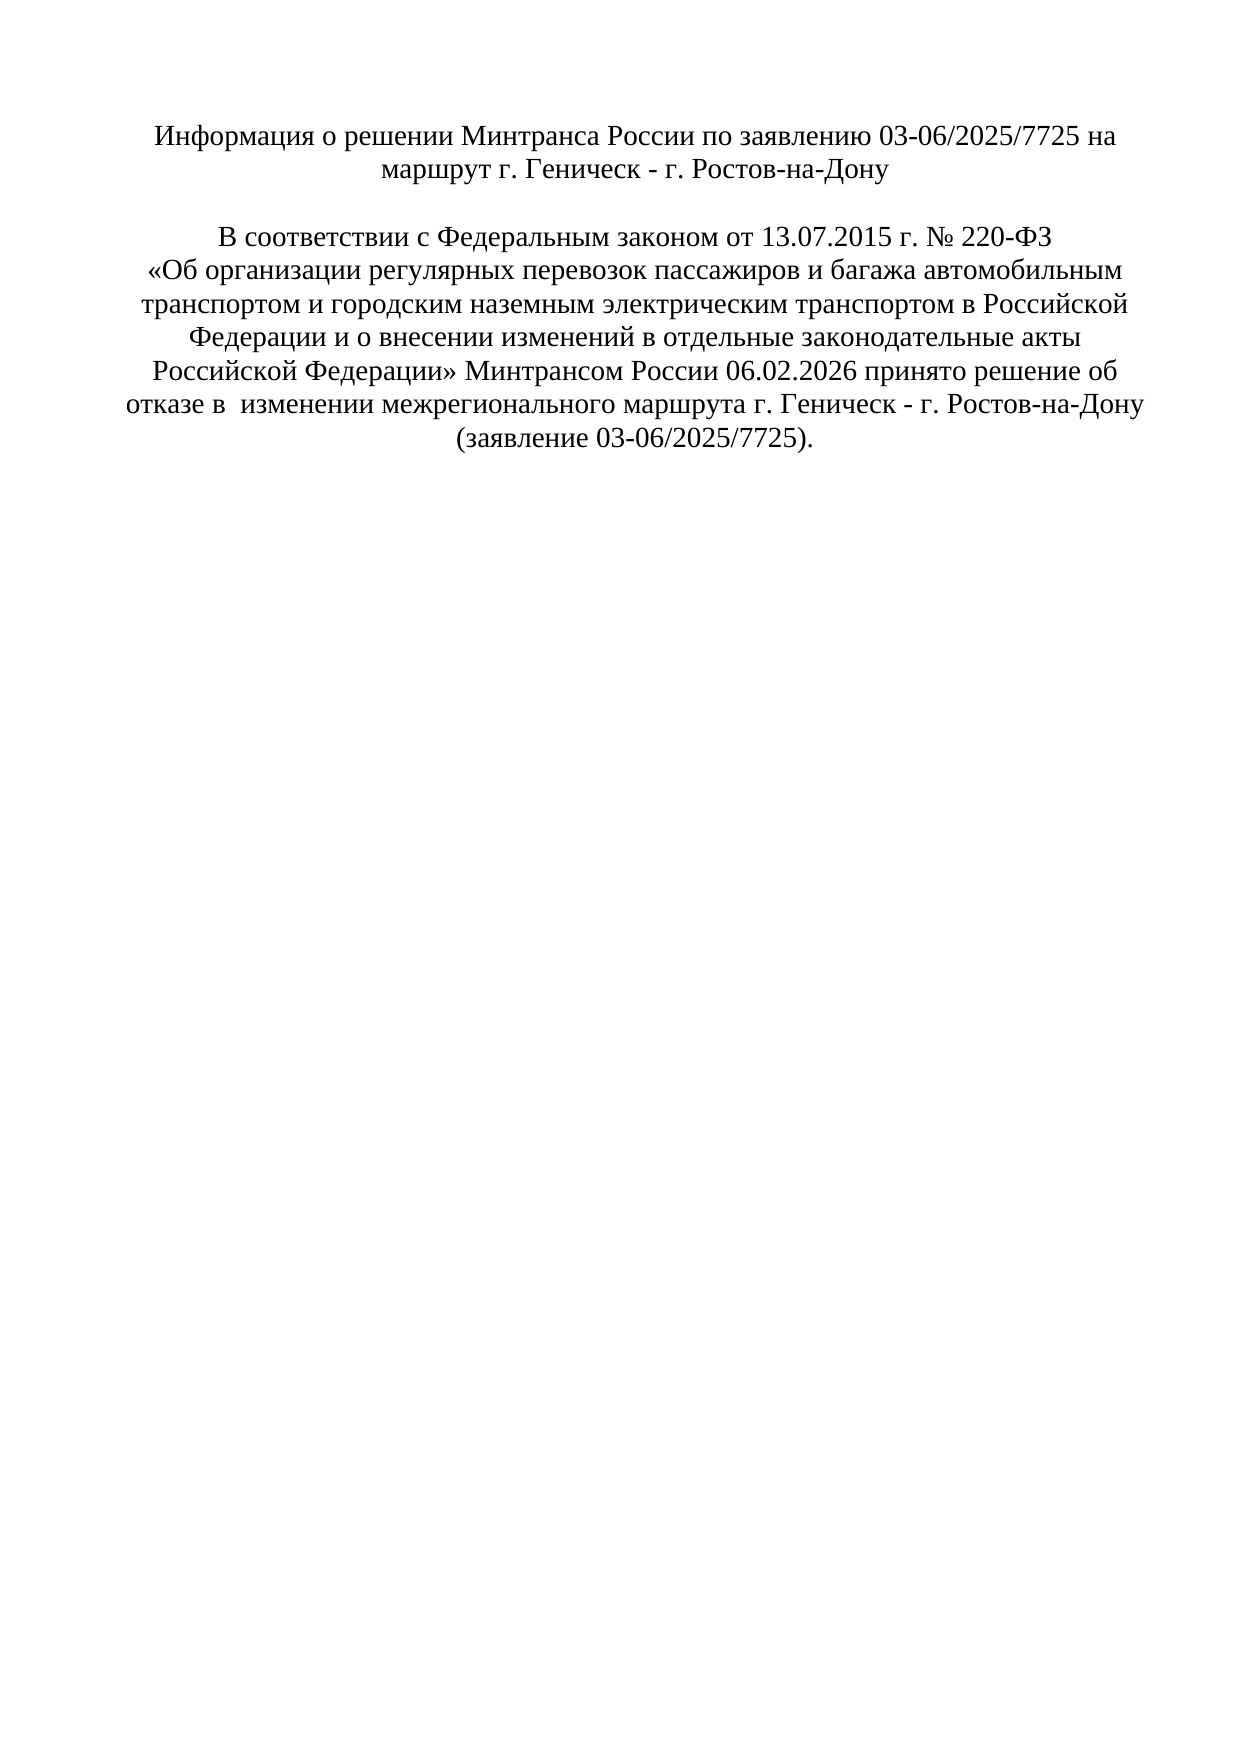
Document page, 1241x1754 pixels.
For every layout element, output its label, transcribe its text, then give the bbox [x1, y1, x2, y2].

text Информация о решении Минтранса России по заявлению 03-06/2025/7725 на маршрут г. Геническ - г. Ростов-на-Дону [118, 118, 1152, 185]
text В соответствии с Федеральным законом от 13.07.2015 г. № 220-ФЗ «Об организации регулярных перевозок пассажиров и багажа автомобильным транспортом и городским наземным электрическим транспортом в Российской Федерации и о внесении изменений в отдельные законодательные акты Российской Федерации» Минтрансом России 06.02.2026 принято решение об отказе в изменении межрегионального маршрута г. Геническ - г. Ростов-на-Дону (заявление 03-06/2025/7725). [118, 219, 1152, 453]
